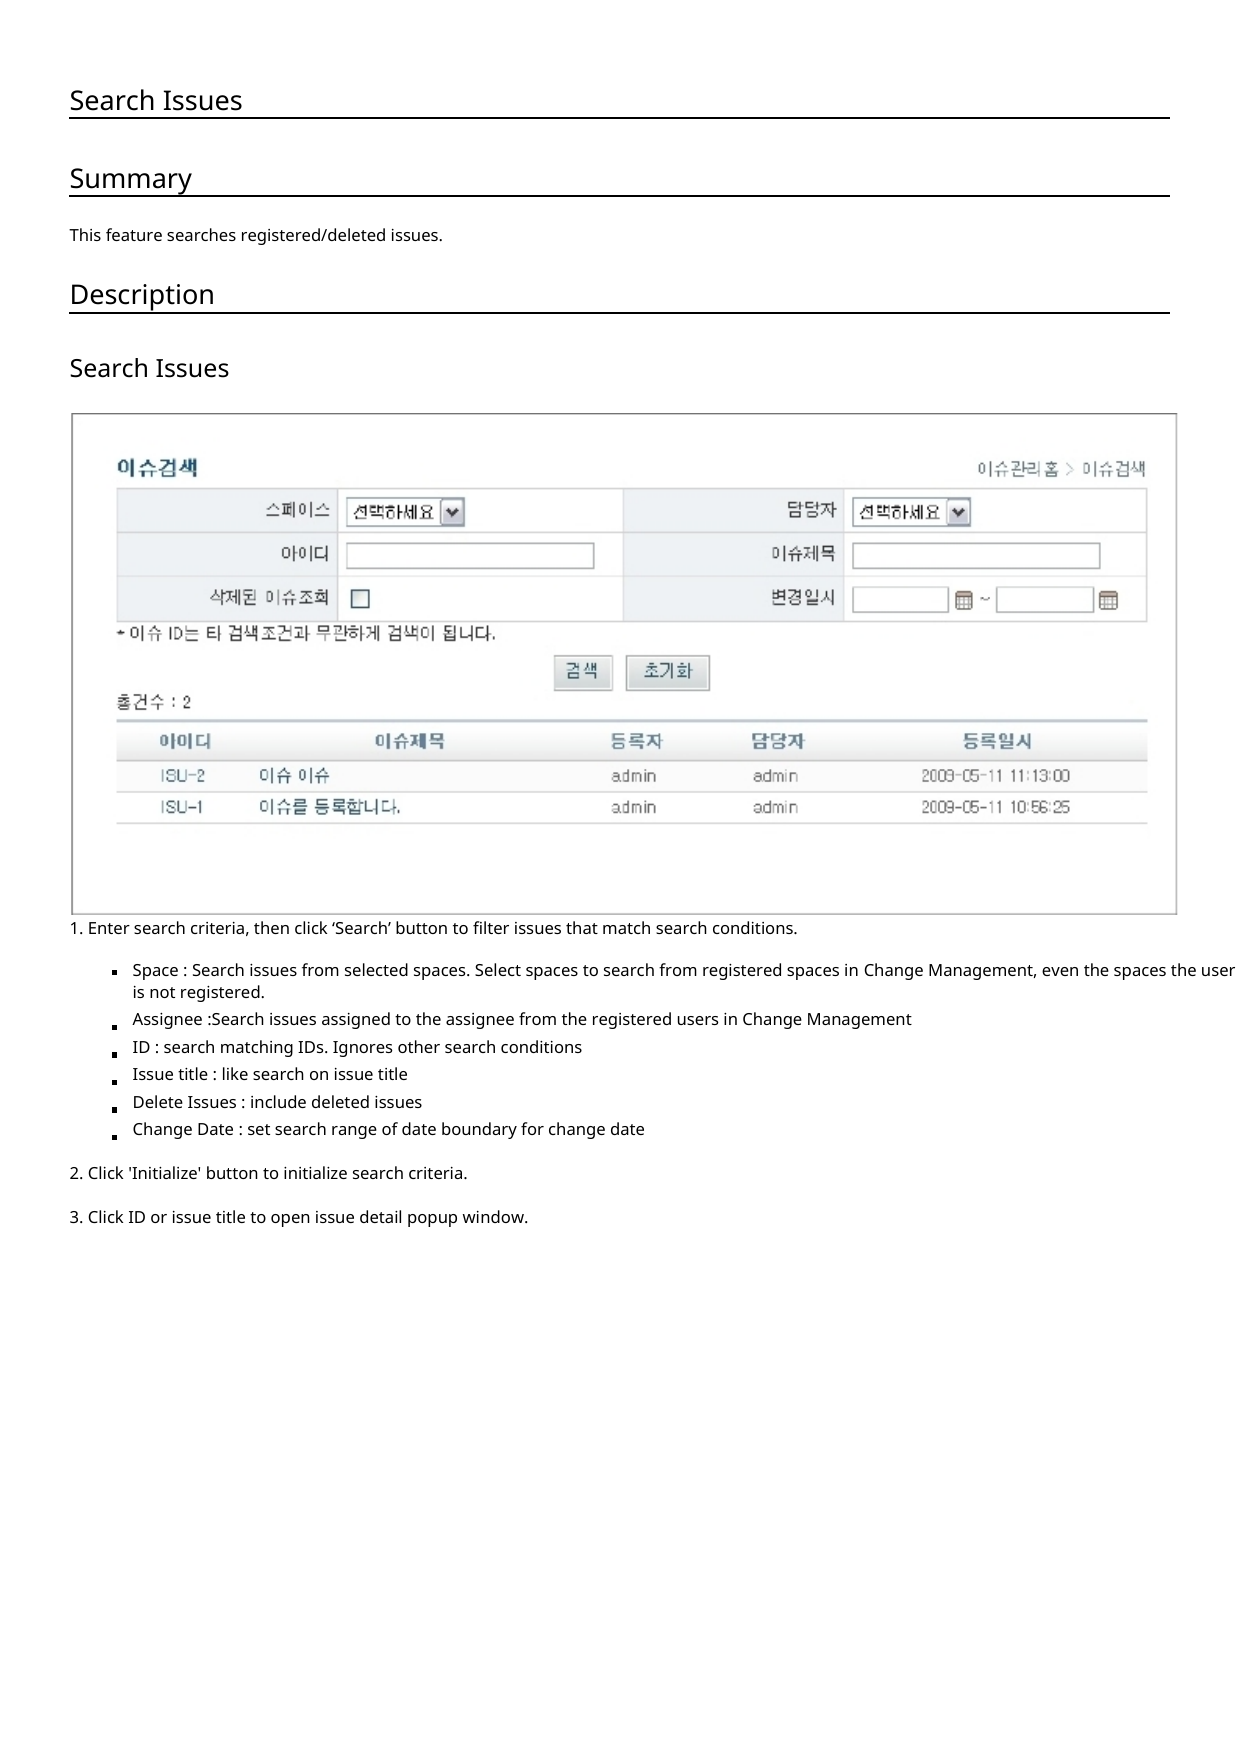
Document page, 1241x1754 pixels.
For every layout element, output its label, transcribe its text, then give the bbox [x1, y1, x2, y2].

picture [70, 413, 1179, 915]
text Change Date : set search range of date boundary for change date [132, 1114, 1240, 1141]
text 3. Click ID or issue title to open issue detail popup window. [69, 1206, 1240, 1227]
text 2. Click 'Initialize' button to initialize search criteria. [69, 1162, 1240, 1184]
text 1. Enter search criteria, then click ‘Search’ button to filter issues that match search conditions. [69, 917, 1240, 939]
text ID : search matching IDs. Ignores other search conditions [132, 1032, 1240, 1059]
text Description [69, 283, 1240, 310]
text Search Issues [69, 357, 1240, 383]
text Summary [69, 166, 1240, 194]
text Issue title : like search on issue title [132, 1059, 1240, 1086]
text Space : Search issues from selected spaces. Select spaces to search from registered spaces in Change Management, even the spaces the user is not registered. [132, 959, 1240, 1003]
text Delete Issues : include deleted issues [132, 1086, 1240, 1114]
text This feature searches registered/deleted issues. [69, 224, 1240, 246]
text Search Issues [69, 87, 1240, 116]
text Assignee :Search issues assigned to the assignee from the registered users in Change Management [132, 1003, 1240, 1032]
